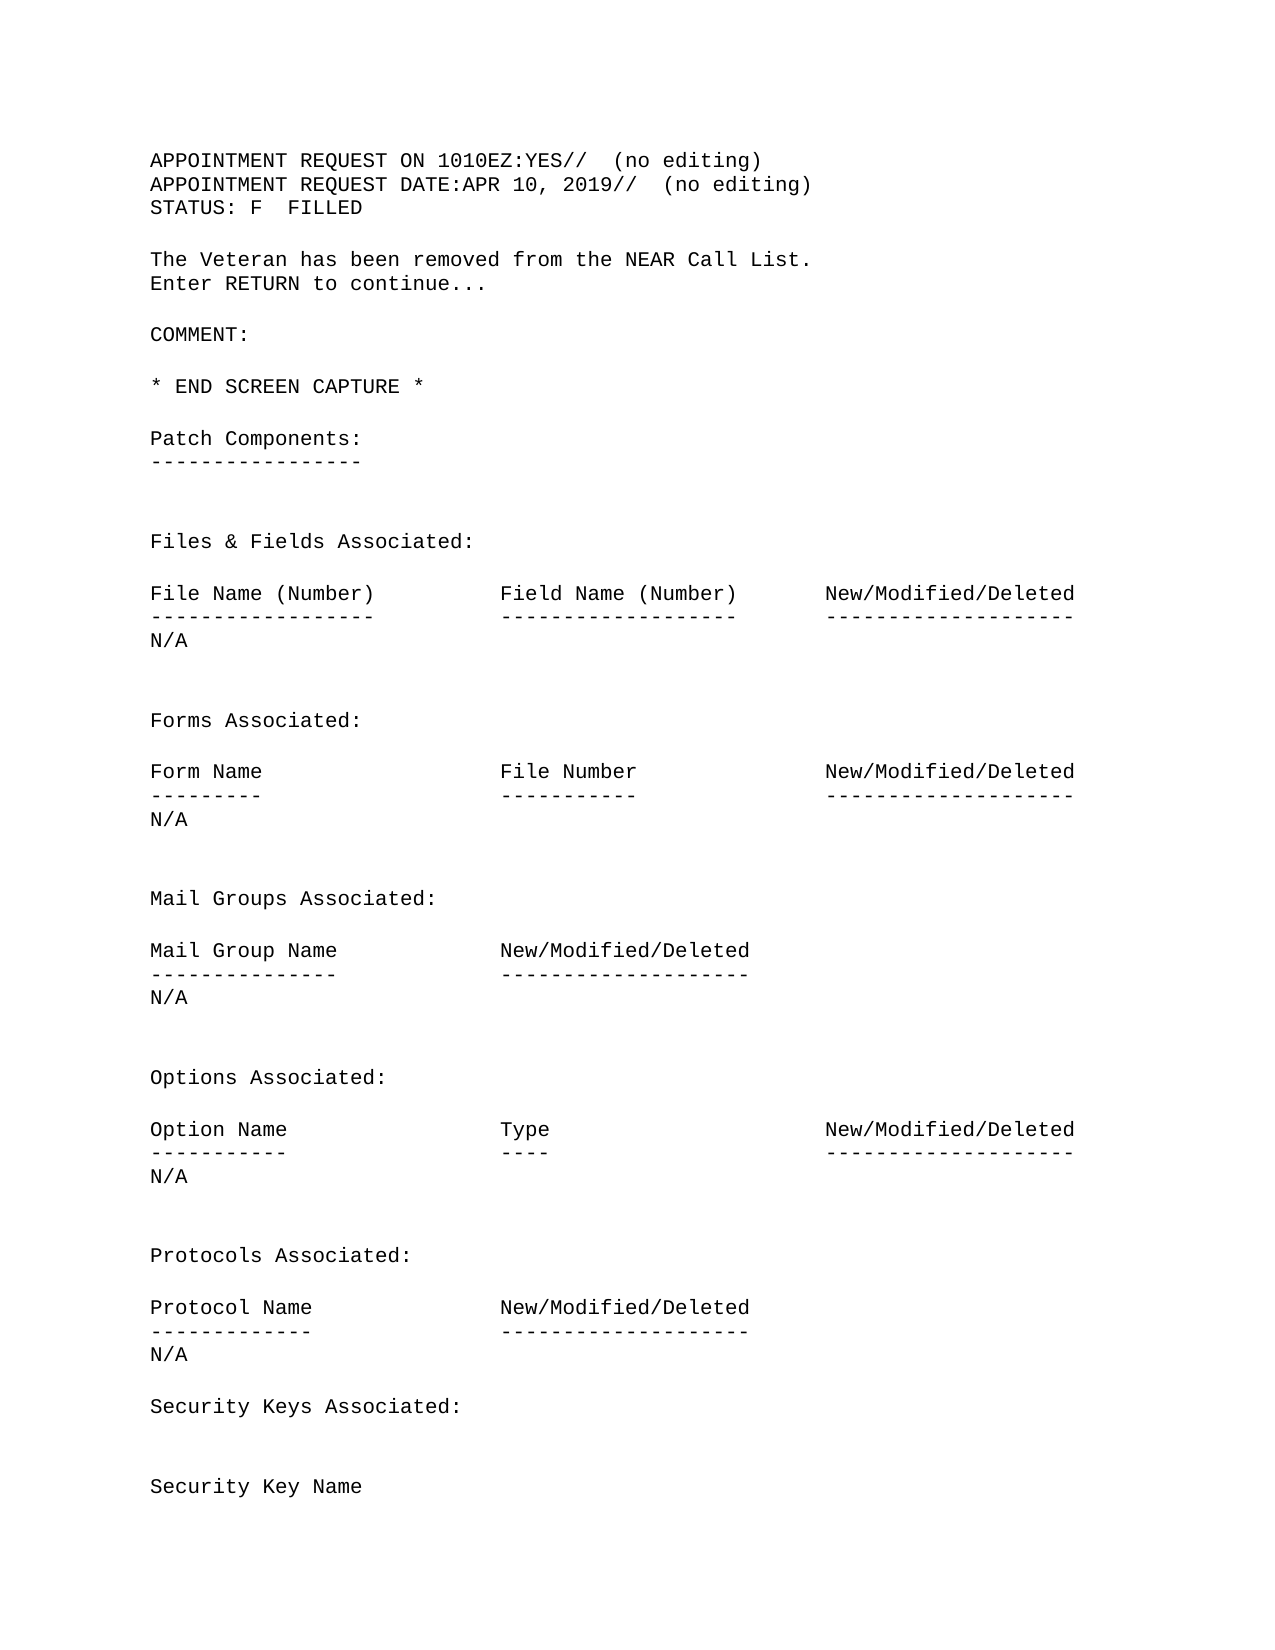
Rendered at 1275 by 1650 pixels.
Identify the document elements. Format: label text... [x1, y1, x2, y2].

text Patch Components: [150, 428, 1125, 451]
text N/A [150, 1344, 1125, 1368]
text Mail Group Name New/Modified/Deleted [150, 940, 1125, 963]
text --------------- -------------------- [150, 963, 1125, 987]
text APPOINTMENT REQUEST DATE:APR 10, 2019// (no editing) [150, 174, 1125, 197]
text Security Keys Associated: [150, 1396, 1125, 1420]
text Protocol Name New/Modified/Deleted [150, 1297, 1125, 1321]
text N/A [150, 1166, 1125, 1189]
text Mail Groups Associated: [150, 888, 1125, 912]
text N/A [150, 630, 1125, 653]
text Options Associated: [150, 1067, 1125, 1091]
text * END SCREEN CAPTURE * [150, 376, 1125, 399]
text N/A [150, 808, 1125, 832]
text Security Key Name [150, 1476, 1125, 1499]
text ----------- ---- -------------------- [150, 1142, 1125, 1166]
text Protocols Associated: [150, 1246, 1125, 1269]
text ----------------- [150, 451, 1125, 475]
text ------------- -------------------- [150, 1321, 1125, 1344]
text N/A [150, 987, 1125, 1011]
text COMMENT: [150, 324, 1125, 348]
text File Name (Number) Field Name (Number) New/Modified/Deleted [150, 583, 1125, 606]
text STATUS: F FILLED [150, 197, 1125, 221]
text Files & Fields Associated: [150, 531, 1125, 554]
text ------------------ ------------------- -------------------- [150, 606, 1125, 630]
text Enter RETURN to continue... [150, 273, 1125, 296]
text Forms Associated: [150, 709, 1125, 733]
text Option Name Type New/Modified/Deleted [150, 1118, 1125, 1142]
text The Veteran has been removed from the NEAR Call List. [150, 249, 1125, 273]
text --------- ----------- -------------------- [150, 785, 1125, 808]
text Form Name File Number New/Modified/Deleted [150, 761, 1125, 785]
text APPOINTMENT REQUEST ON 1010EZ:YES// (no editing) [150, 150, 1125, 174]
